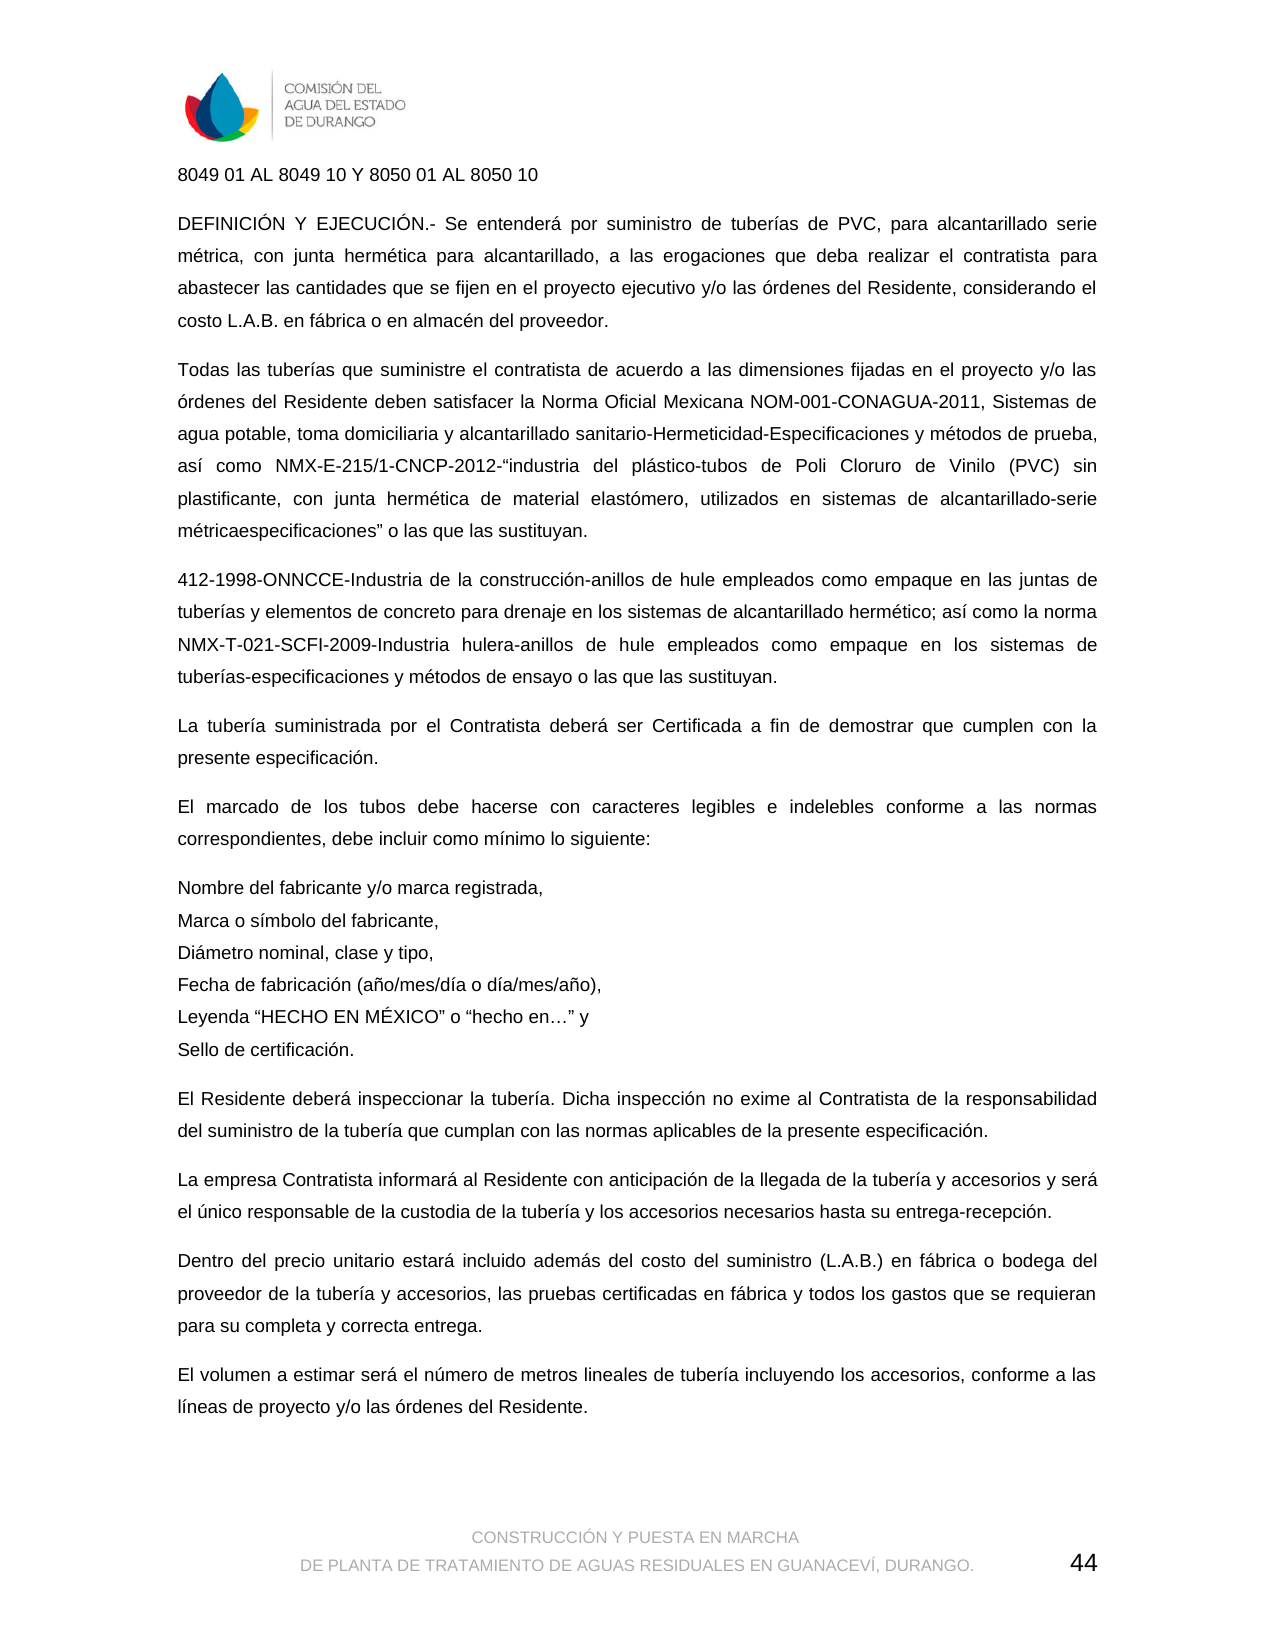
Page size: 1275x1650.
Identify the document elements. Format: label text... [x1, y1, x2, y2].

text Todas las tuberías que suministre el contratista de acuerdo a las dimensiones fijadas en el proyecto y/o las órdenes del Residente deben satisfacer la Norma Oficial Mexicana NOM-001-CONAGUA-2011, Sistemas de agua potable, toma domiciliaria y alcantarillado sanitario-Hermeticidad-Especificaciones y métodos de prueba, así como NMX-E-215/1-CNCP-2012-“industria del plástico-tubos de Poli Cloruro de Vinilo (PVC) sin plastificante, con junta hermética de material elastómero, utilizados en sistemas de alcantarillado-serie métricaespecificaciones” o las que las sustituyan. [177, 358, 1098, 541]
text La empresa Contratista informará al Residente con anticipación de la llegada de la tubería y accesorios y será el único responsable de la custodia de la tubería y los accesorios necesarios hasta su entrega-recepción. [177, 1169, 1098, 1223]
picture [177, 63, 410, 146]
text El Residente deberá inspeccionar la tubería. Dicha inspección no exime al Contratista de la responsabilidad del suministro de la tubería que cumplan con las normas aplicables de la presente especificación. [177, 1087, 1098, 1141]
text 8049 01 AL 8049 10 Y 8050 01 AL 8050 10 [177, 163, 1098, 185]
text 412-1998-ONNCCE-Industria de la construcción-anillos de hule empleados como empaque en las juntas de tuberías y elementos de concreto para drenaje en los sistemas de alcantarillado hermético; así como la norma NMX-T-021-SCFI-2009-Industria hulera-anillos de hule empleados como empaque en los sistemas de tuberías-especificaciones y métodos de ensayo o las que las sustituyan. [177, 569, 1098, 687]
text La tubería suministrada por el Contratista deberá ser Certificada a fin de demostrar que cumplen con la presente especificación. [177, 714, 1098, 768]
text Nombre del fabricante y/o marca registrada, Marca o símbolo del fabricante, Diámetro nominal, clase y tipo, Fecha de fabricación (año/mes/día o día/mes/año), Leyenda “HECHO EN MÉXICO” o “hecho en…” y Sello de certificación. [177, 877, 1098, 1060]
text Dentro del precio unitario estará incluido además del costo del suministro (L.A.B.) en fábrica o bodega del proveedor de la tubería y accesorios, las pruebas certificadas en fábrica y todos los gastos que se requieran para su completa y correcta entrega. [177, 1250, 1098, 1336]
text El volumen a estimar será el número de metros lineales de tubería incluyendo los accesorios, conforme a las líneas de proyecto y/o las órdenes del Residente. [177, 1363, 1098, 1417]
text DEFINICIÓN Y EJECUCIÓN.- Se entenderá por suministro de tuberías de PVC, para alcantarillado serie métrica, con junta hermética para alcantarillado, a las erogaciones que deba realizar el contratista para abastecer las cantidades que se fijen en el proyecto ejecutivo y/o las órdenes del Residente, considerando el costo L.A.B. en fábrica o en almacén del proveedor. [177, 212, 1098, 331]
text El marcado de los tubos debe hacerse con caracteres legibles e indelebles conforme a las normas correspondientes, debe incluir como mínimo lo siguiente: [177, 796, 1098, 850]
